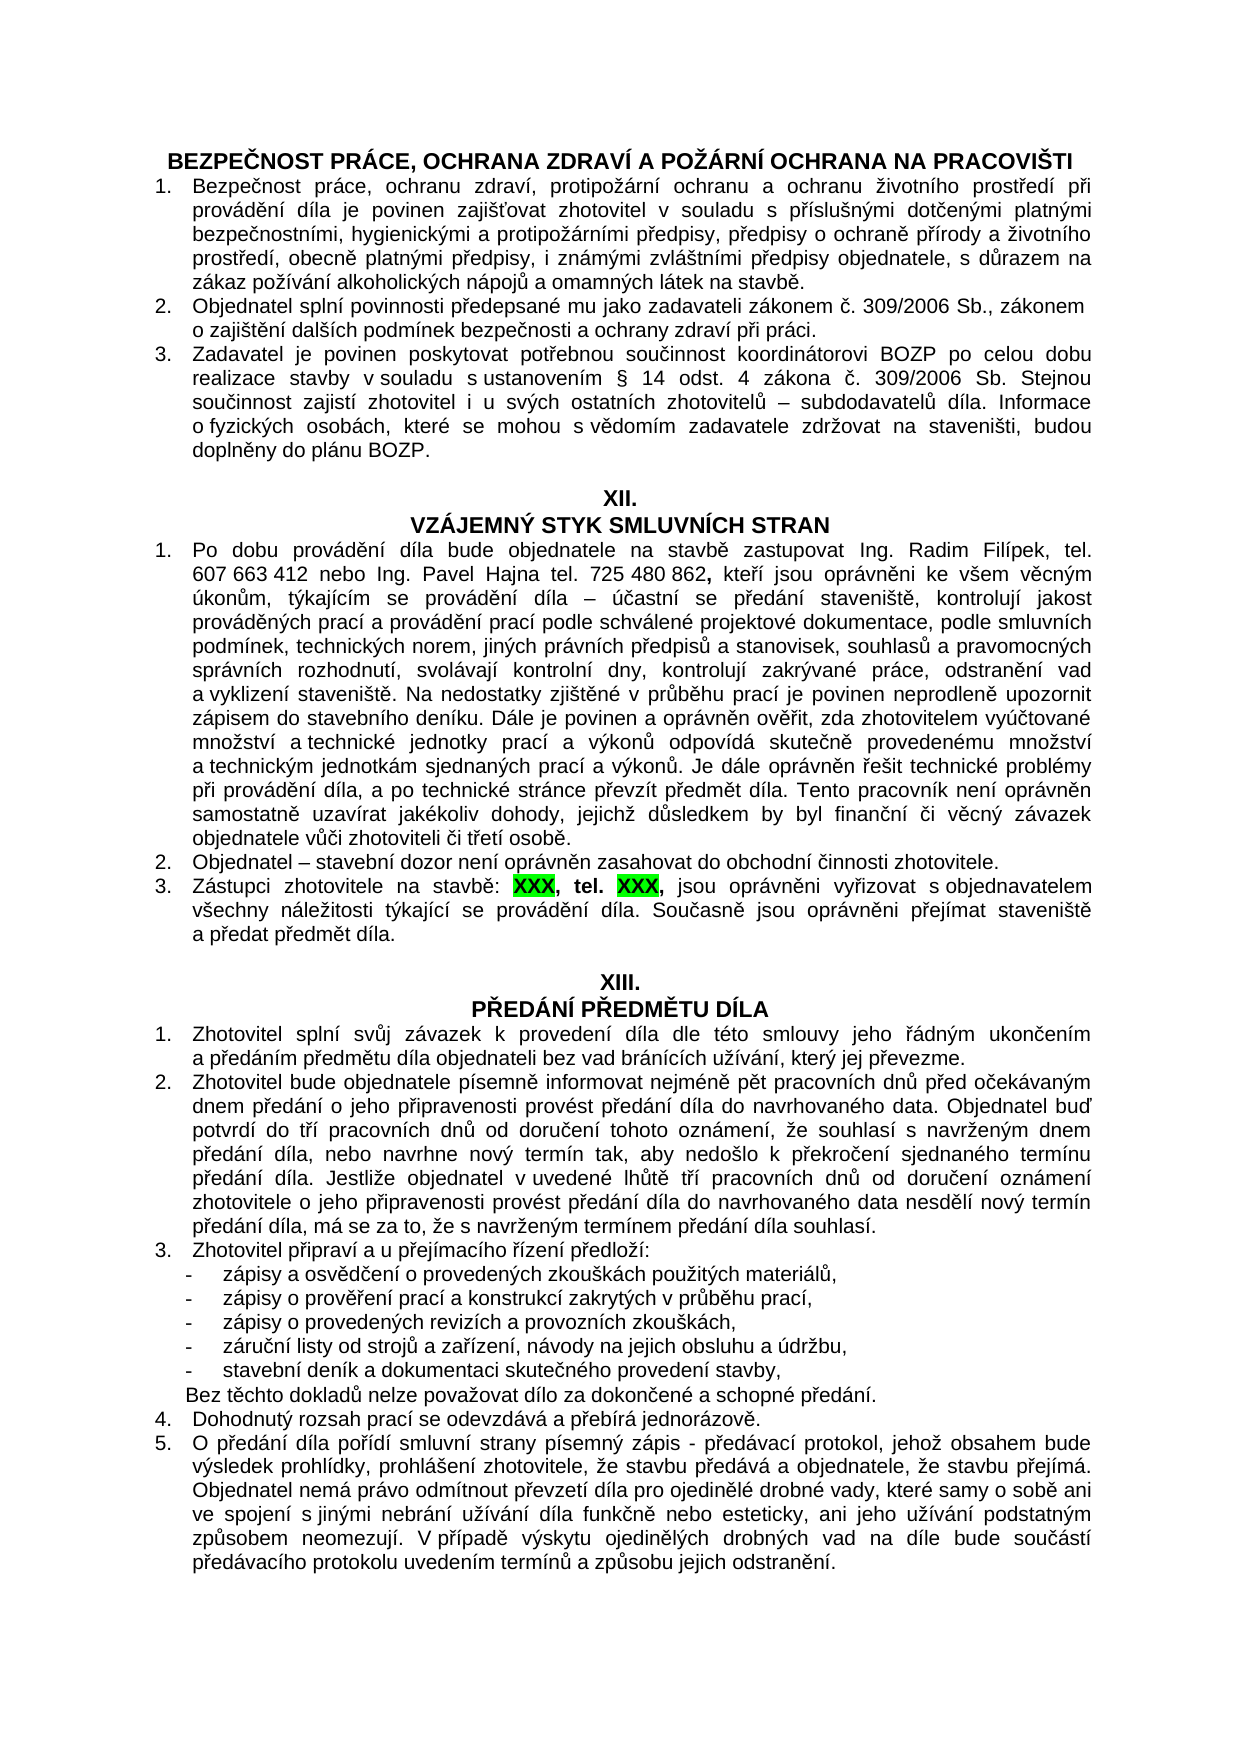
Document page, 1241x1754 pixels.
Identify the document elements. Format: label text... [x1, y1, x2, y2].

text XIII. [148, 969, 1093, 996]
list Dohodnutý rozsah prací se odevzdává a přebírá jednorázově. [154, 1406, 1093, 1430]
list Po dobu provádění díla bude objednatele na stavbě zastupovat Ing. Radim Filípek, tel. 607 663 412 nebo Ing. Pavel Hajna tel. 725 480 862, kteří jsou oprávněni ke všem věcným úkonům, týkajícím se provádění díla – účastní se předání staveniště, kontrolují jakost prováděných prací a provádění prací podle schválené projektové dokumentace, podle smluvních podmínek, technických norem, jiných právních předpisů a stanovisek, souhlasů a pravomocných správních rozhodnutí, svolávají kontrolní dny, kontrolují zakrývané práce, odstranění vad a vyklizení staveniště. Na nedostatky zjištěné v průběhu prací je povinen neprodleně upozornit zápisem do stavebního deníku. Dále je povinen a oprávněn ověřit, zda zhotovitelem vyúčtované množství a technické jednotky prací a výkonů odpovídá skutečně provedenému množství a technickým jednotkám sjednaných prací a výkonů. Je dále oprávněn řešit technické problémy při provádění díla, a po technické stránce převzít předmět díla. Tento pracovník není oprávněn samostatně uzavírat jakékoliv dohody, jejichž důsledkem by byl finanční či věcný závazek objednatele vůči zhotoviteli či třetí osobě. [154, 538, 1093, 849]
list Objednatel splní povinnosti předepsané mu jako zadavateli zákonem č. 309/2006 Sb., zákonem o zajištění dalších podmínek bezpečnosti a ochrany zdraví při práci. [154, 294, 1093, 342]
list zápisy o provedených revizích a provozních zkouškách, [185, 1310, 1093, 1334]
list Zhotovitel bude objednatele písemně informovat nejméně pět pracovních dnů před očekávaným dnem předání o jeho připravenosti provést předání díla do navrhovaného data. Objednatel buď potvrdí do tří pracovních dnů od doručení tohoto oznámení, že souhlasí s navrženým dnem předání díla, nebo navrhne nový termín tak, aby nedošlo k překročení sjednaného termínu předání díla. Jestliže objednatel v uvedené lhůtě tří pracovních dnů od doručení oznámení zhotovitele o jeho připravenosti provést předání díla do navrhovaného data nesdělí nový termín předání díla, má se za to, že s navrženým termínem předání díla souhlasí. [154, 1070, 1093, 1238]
list záruční listy od strojů a zařízení, návody na jejich obsluhu a údržbu, [185, 1334, 1093, 1358]
list O předání díla pořídí smluvní strany písemný zápis - předávací protokol, jehož obsahem bude výsledek prohlídky, prohlášení zhotovitele, že stavbu předává a objednatele, že stavbu přejímá. Objednatel nemá právo odmítnout převzetí díla pro ojedinělé drobné vady, které samy o sobě ani ve spojení s jinými nebrání užívání díla funkčně nebo esteticky, ani jeho užívání podstatným způsobem neomezují. V případě výskytu ojedinělých drobných vad na díle bude součástí předávacího protokolu uvedením termínů a způsobu jejich odstranění. [154, 1430, 1093, 1574]
text BEZPEČNOST PRÁCE, OCHRANA ZDRAVÍ A POŽÁRNÍ OCHRANA NA PRACOVIŠTI [148, 148, 1093, 174]
list Zhotovitel připraví a u přejímacího řízení předloží: [154, 1238, 1093, 1262]
text Bez těchto dokladů nelze považovat dílo za dokončené a schopné předání. [148, 1382, 1093, 1406]
list Bezpečnost práce, ochranu zdraví, protipožární ochranu a ochranu životního prostředí při provádění díla je povinen zajišťovat zhotovitel v souladu s příslušnými dotčenými platnými bezpečnostními, hygienickými a protipožárními předpisy, předpisy o ochraně přírody a životního prostředí, obecně platnými předpisy, i známými zvláštními předpisy objednatele, s důrazem na zákaz požívání alkoholických nápojů a omamných látek na stavbě. [154, 174, 1093, 294]
list Zadavatel je povinen poskytovat potřebnou součinnost koordinátorovi BOZP po celou dobu realizace stavby v souladu s ustanovením § 14 odst. 4 zákona č. 309/2006 Sb. Stejnou součinnost zajistí zhotovitel i u svých ostatních zhotovitelů – subdodavatelů díla. Informace o fyzických osobách, které se mohou s vědomím zadavatele zdržovat na staveništi, budou doplněny do plánu BOZP. [154, 342, 1093, 461]
list zápisy o prověření prací a konstrukcí zakrytých v průběhu prací, [185, 1286, 1093, 1310]
list zápisy a osvědčení o provedených zkouškách použitých materiálů, [185, 1262, 1093, 1286]
list Zhotovitel splní svůj závazek k provedení díla dle této smlouvy jeho řádným ukončením a předáním předmětu díla objednateli bez vad bránících užívání, který jej převezme. [154, 1022, 1093, 1070]
list stavební deník a dokumentaci skutečného provedení stavby, [185, 1358, 1093, 1382]
text VZÁJEMNÝ STYK SMLUVNÍCH STRAN [148, 512, 1093, 538]
list Zástupci zhotovitele na stavbě: XXX, tel. XXX, jsou oprávněni vyřizovat s objednavatelem všechny náležitosti týkající se provádění díla. Současně jsou oprávněni přejímat staveniště a předat předmět díla. [154, 873, 1093, 945]
list Objednatel – stavební dozor není oprávněn zasahovat do obchodní činnosti zhotovitele. [154, 849, 1093, 873]
text PŘEDÁNÍ PŘEDMĚTU DÍLA [148, 996, 1093, 1022]
text XII. [148, 485, 1093, 512]
